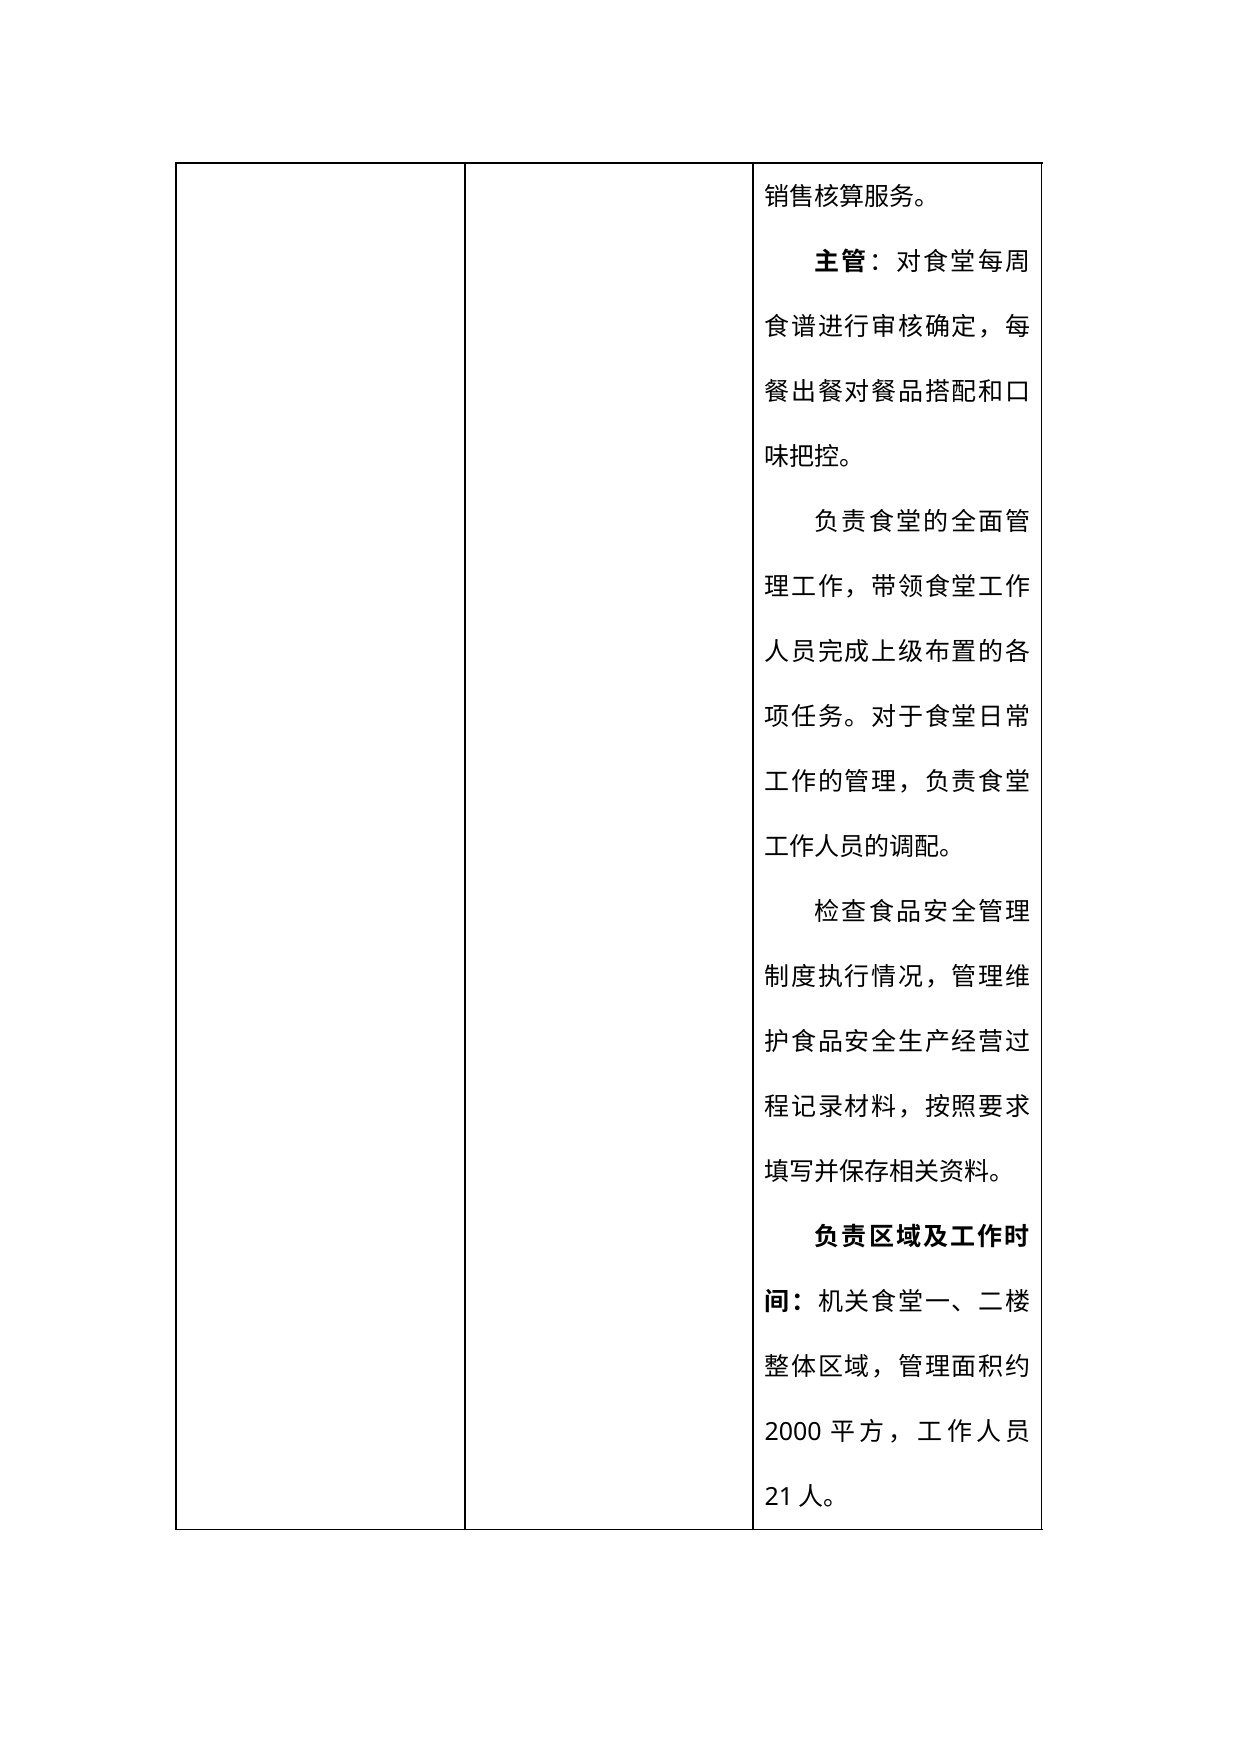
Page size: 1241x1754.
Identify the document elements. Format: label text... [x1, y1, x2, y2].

table_cell 1 [177, 164, 464, 1528]
table_cell [466, 164, 752, 1528]
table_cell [754, 164, 1041, 1528]
